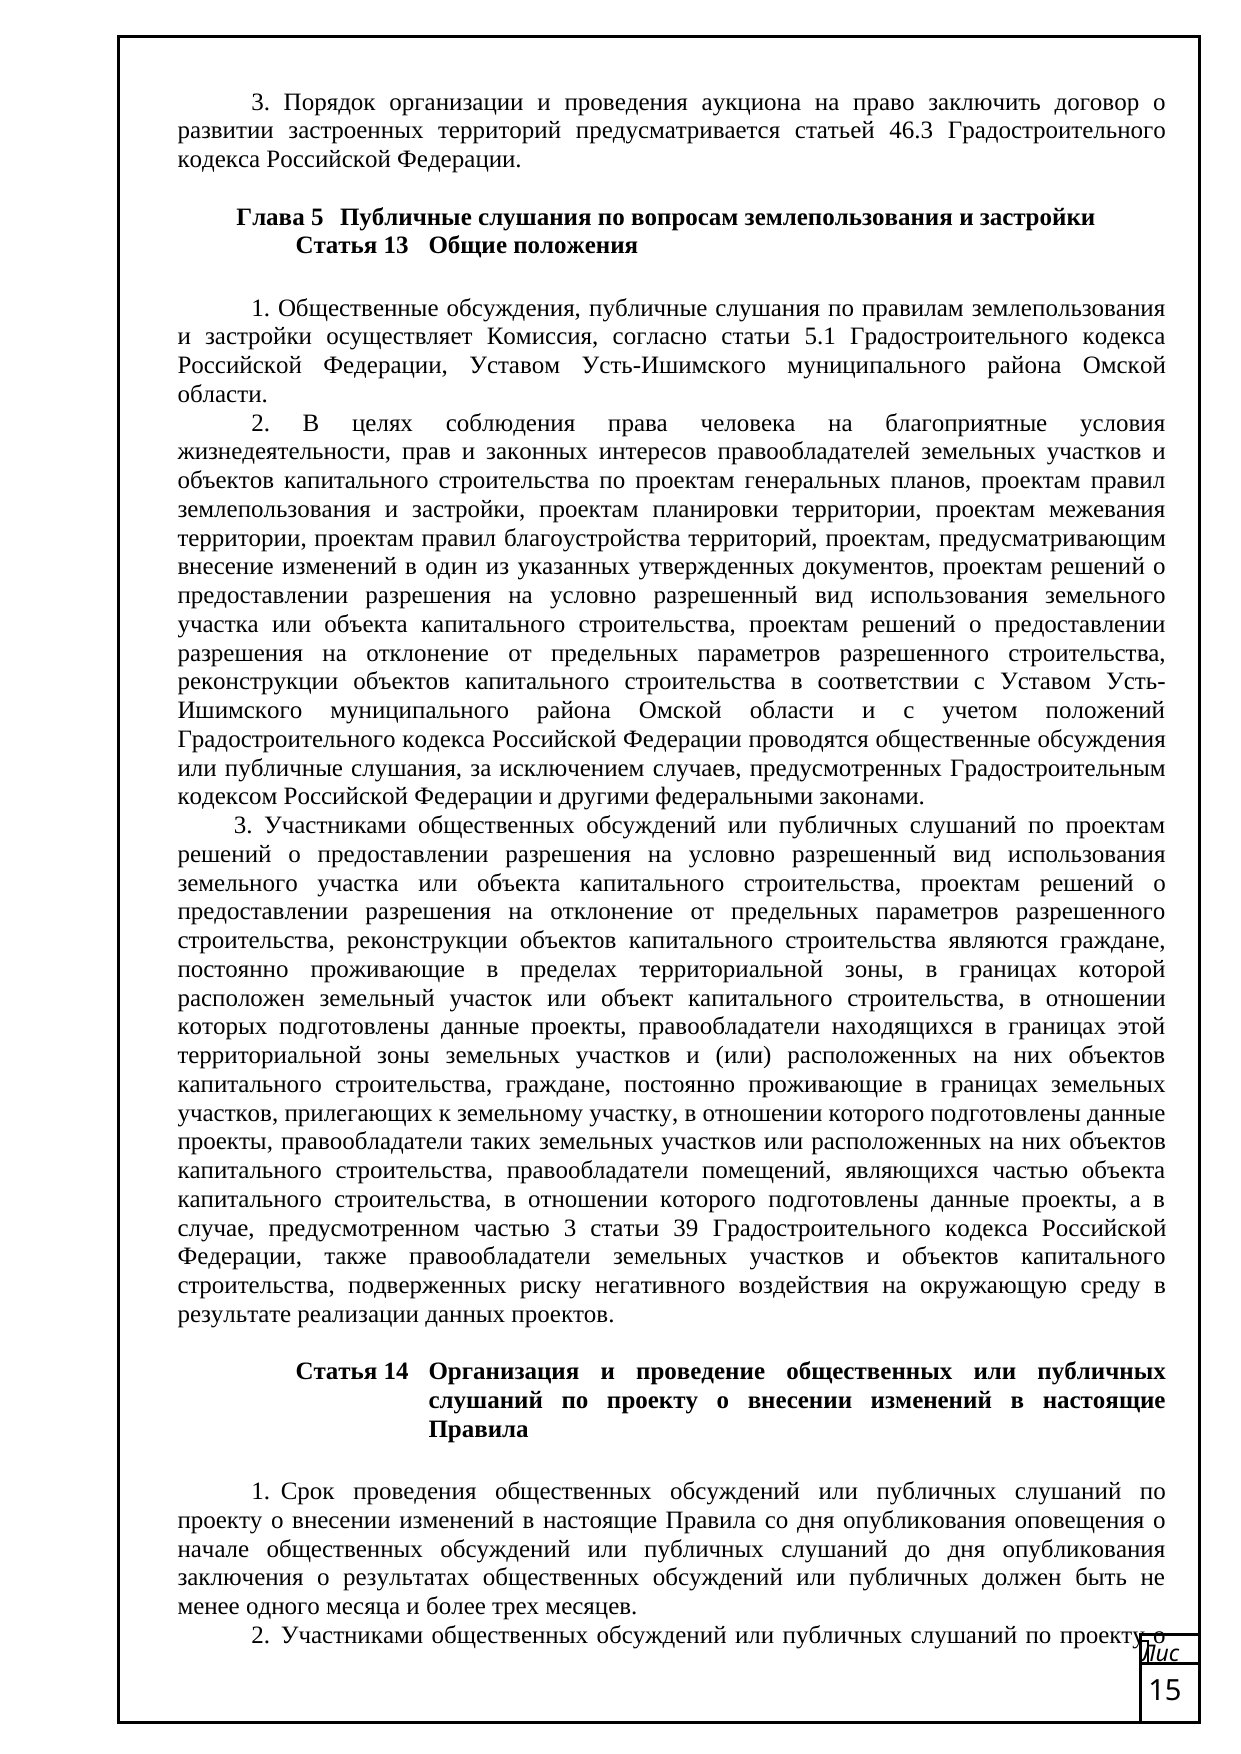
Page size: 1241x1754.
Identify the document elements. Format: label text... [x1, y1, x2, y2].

list Срок проведения общественных обсуждений или публичных слушаний по проекту о внесении изменений в настоящие Правила со дня опубликования оповещения о начале общественных обсуждений или публичных слушаний до дня опубликования заключения о результатах общественных обсуждений или публичных должен быть не менее одного месяца и более трех месяцев. [177, 1476, 1166, 1620]
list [177, 1620, 1166, 1649]
text 2. В целях соблюдения права человека на благоприятные условия жизнедеятельности, прав и законных интересов правообладателей земельных участков и объектов капитального строительства по проектам генеральных планов, проектам правил землепользования и застройки, проектам планировки территории, проектам межевания территории, проектам правил благоустройства территорий, проектам, предусматривающим внесение изменений в один из указанных утвержденных документов, проектам решений о предоставлении разрешения на условно разрешенный вид использования земельного участка или объекта капитального строительства, проектам решений о предоставлении разрешения на отклонение от предельных параметров разрешенного строительства, реконструкции объектов капитального строительства в соответствии с Уставом Усть-Ишимского муниципального района Омской области и с учетом положений Градостроительного кодекса Российской Федерации проводятся общественные обсуждения или публичные слушания, за исключением случаев, предусмотренных Градостроительным кодексом Российской Федерации и другими федеральными законами. [177, 408, 1166, 810]
text 3. Порядок организации и проведения аукциона на право заключить договор о развитии застроенных территорий предусматривается статьей 46.3 Градостроительного кодекса Российской Федерации. [177, 87, 1166, 173]
subtitle Статья 14 Организация и проведение общественных или публичных слушаний по проекту о внесении изменений в настоящие Правила [295, 1356, 1166, 1443]
text 1. Общественные обсуждения, публичные слушания по правилам землепользования и застройки осуществляет Комиссия, согласно статьи 5.1 Градостроительного кодекса Российской Федерации, Уставом Усть-Ишимского муниципального района Омской области. [177, 293, 1166, 408]
subtitle Глава 5 Публичные слушания по вопросам землепользования и застройки [177, 202, 1166, 230]
subtitle Статья 13 Общие положения [295, 230, 1166, 259]
text 3. Участниками общественных обсуждений или публичных слушаний по проектам решений о предоставлении разрешения на условно разрешенный вид использования земельного участка или объекта капитального строительства, проектам решений о предоставлении разрешения на отклонение от предельных параметров разрешенного строительства, реконструкции объектов капитального строительства являются граждане, постоянно проживающие в пределах территориальной зоны, в границах которой расположен земельный участок или объект капитального строительства, в отношении которых подготовлены данные проекты, правообладатели находящихся в границах этой территориальной зоны земельных участков и (или) расположенных на них объектов капитального строительства, граждане, постоянно проживающие в границах земельных участков, прилегающих к земельному участку, в отношении которого подготовлены данные проекты, правообладатели таких земельных участков или расположенных на них объектов капитального строительства, правообладатели помещений, являющихся частью объекта капитального строительства, в отношении которого подготовлены данные проекты, а в случае, предусмотренном частью 3 статьи 39 Градостроительного кодекса Российской Федерации, также правообладатели земельных участков и объектов капитального строительства, подверженных риску негативного воздействия на окружающую среду в результате реализации данных проектов. [177, 810, 1166, 1328]
